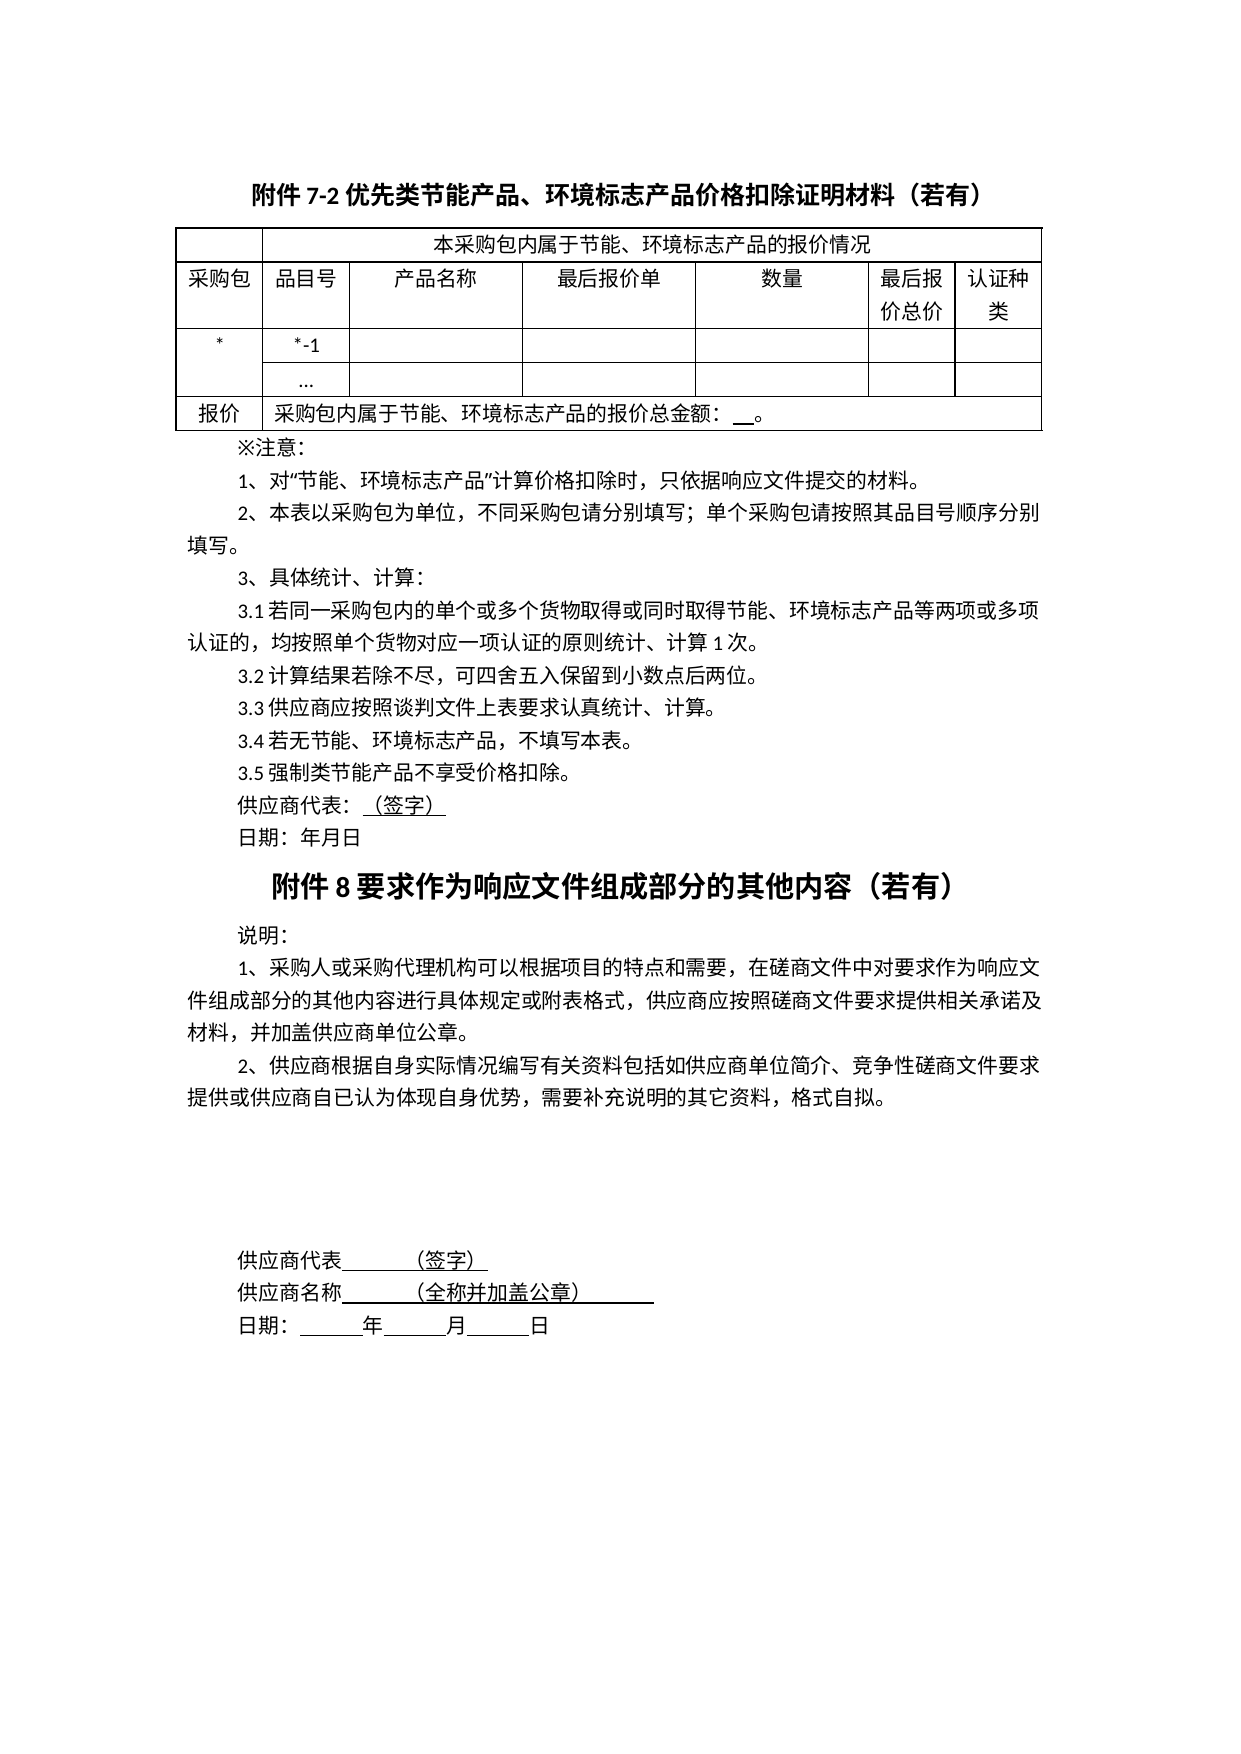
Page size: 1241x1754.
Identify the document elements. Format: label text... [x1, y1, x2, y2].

text 3.3供应商应按照谈判文件上表要求认真统计、计算。 [187, 691, 1053, 724]
text 供应商代表 （签字） [187, 1244, 1053, 1276]
text 附件8 要求作为响应文件组成部分的其他内容（若有） [187, 854, 1053, 919]
table_header 本采购包内属于节能、环境标志产品的报价情况 [263, 229, 1041, 261]
table_cell [523, 329, 695, 362]
text 2、本表以采购包为单位，不同采购包请分别填写；单个采购包请按照其品目号顺序分别填写。 [187, 496, 1053, 561]
table_cell 认证种类 [956, 263, 1041, 328]
table_cell *-1 [263, 329, 349, 362]
table_cell * [177, 329, 262, 396]
table_cell [350, 363, 522, 396]
text 3.2计算结果若除不尽，可四舍五入保留到小数点后两位。 [187, 659, 1053, 691]
table_cell 采购包内属于节能、环境标志产品的报价总金额： 。 [263, 397, 1041, 430]
text 3.1若同一采购包内的单个或多个货物取得或同时取得节能、环境标志产品等两项或多项认证的，均按照单个货物对应一项认证的原则统计、计算1次。 [187, 594, 1053, 659]
text 日期： 年 月 日 [187, 1309, 1053, 1341]
text 供应商代表：（签字） [187, 789, 1053, 821]
text 附件7-2 优先类节能产品、环境标志产品价格扣除证明材料（若有） [187, 162, 1053, 227]
text 2、供应商根据自身实际情况编写有关资料包括如供应商单位简介、竞争性磋商文件要求提供或供应商自已认为体现自身优势，需要补充说明的其它资料，格式自拟。 [187, 1049, 1053, 1244]
table_cell 数量 [696, 263, 868, 328]
text 1、采购人或采购代理机构可以根据项目的特点和需要，在磋商文件中对要求作为响应文件组成部分的其他内容进行具体规定或附表格式，供应商应按照磋商文件要求提供相关承诺及材料，并加盖供应商单位公章。 [187, 951, 1053, 1049]
text ※注意： [187, 431, 1053, 464]
table_cell [696, 329, 868, 362]
text 日期：年月日 [187, 821, 1053, 854]
text 3、具体统计、计算： [187, 561, 1053, 594]
table_cell 最后报价单 [523, 263, 695, 328]
table_cell [696, 363, 868, 396]
table_cell 报价 [177, 397, 262, 430]
text 1、对“节能、环境标志产品”计算价格扣除时，只依据响应文件提交的材料。 [187, 464, 1053, 496]
table_cell ... [263, 363, 349, 396]
table_cell [956, 329, 1041, 362]
table_cell [956, 363, 1041, 396]
table_cell [869, 363, 954, 396]
table_header [177, 229, 262, 261]
table_cell 采购包 [177, 263, 262, 328]
text 3.4若无节能、环境标志产品，不填写本表。 [187, 724, 1053, 756]
table_cell [523, 363, 695, 396]
table_cell [869, 329, 954, 362]
text 供应商名称 （全称并加盖公章） [187, 1276, 1053, 1309]
table_cell 产品名称 [350, 263, 522, 328]
text 3.5强制类节能产品不享受价格扣除。 [187, 756, 1053, 789]
table_cell 品目号 [263, 263, 349, 328]
table_cell 最后报价总价 [869, 263, 954, 328]
text 说明： [187, 919, 1053, 951]
table_cell [350, 329, 522, 362]
